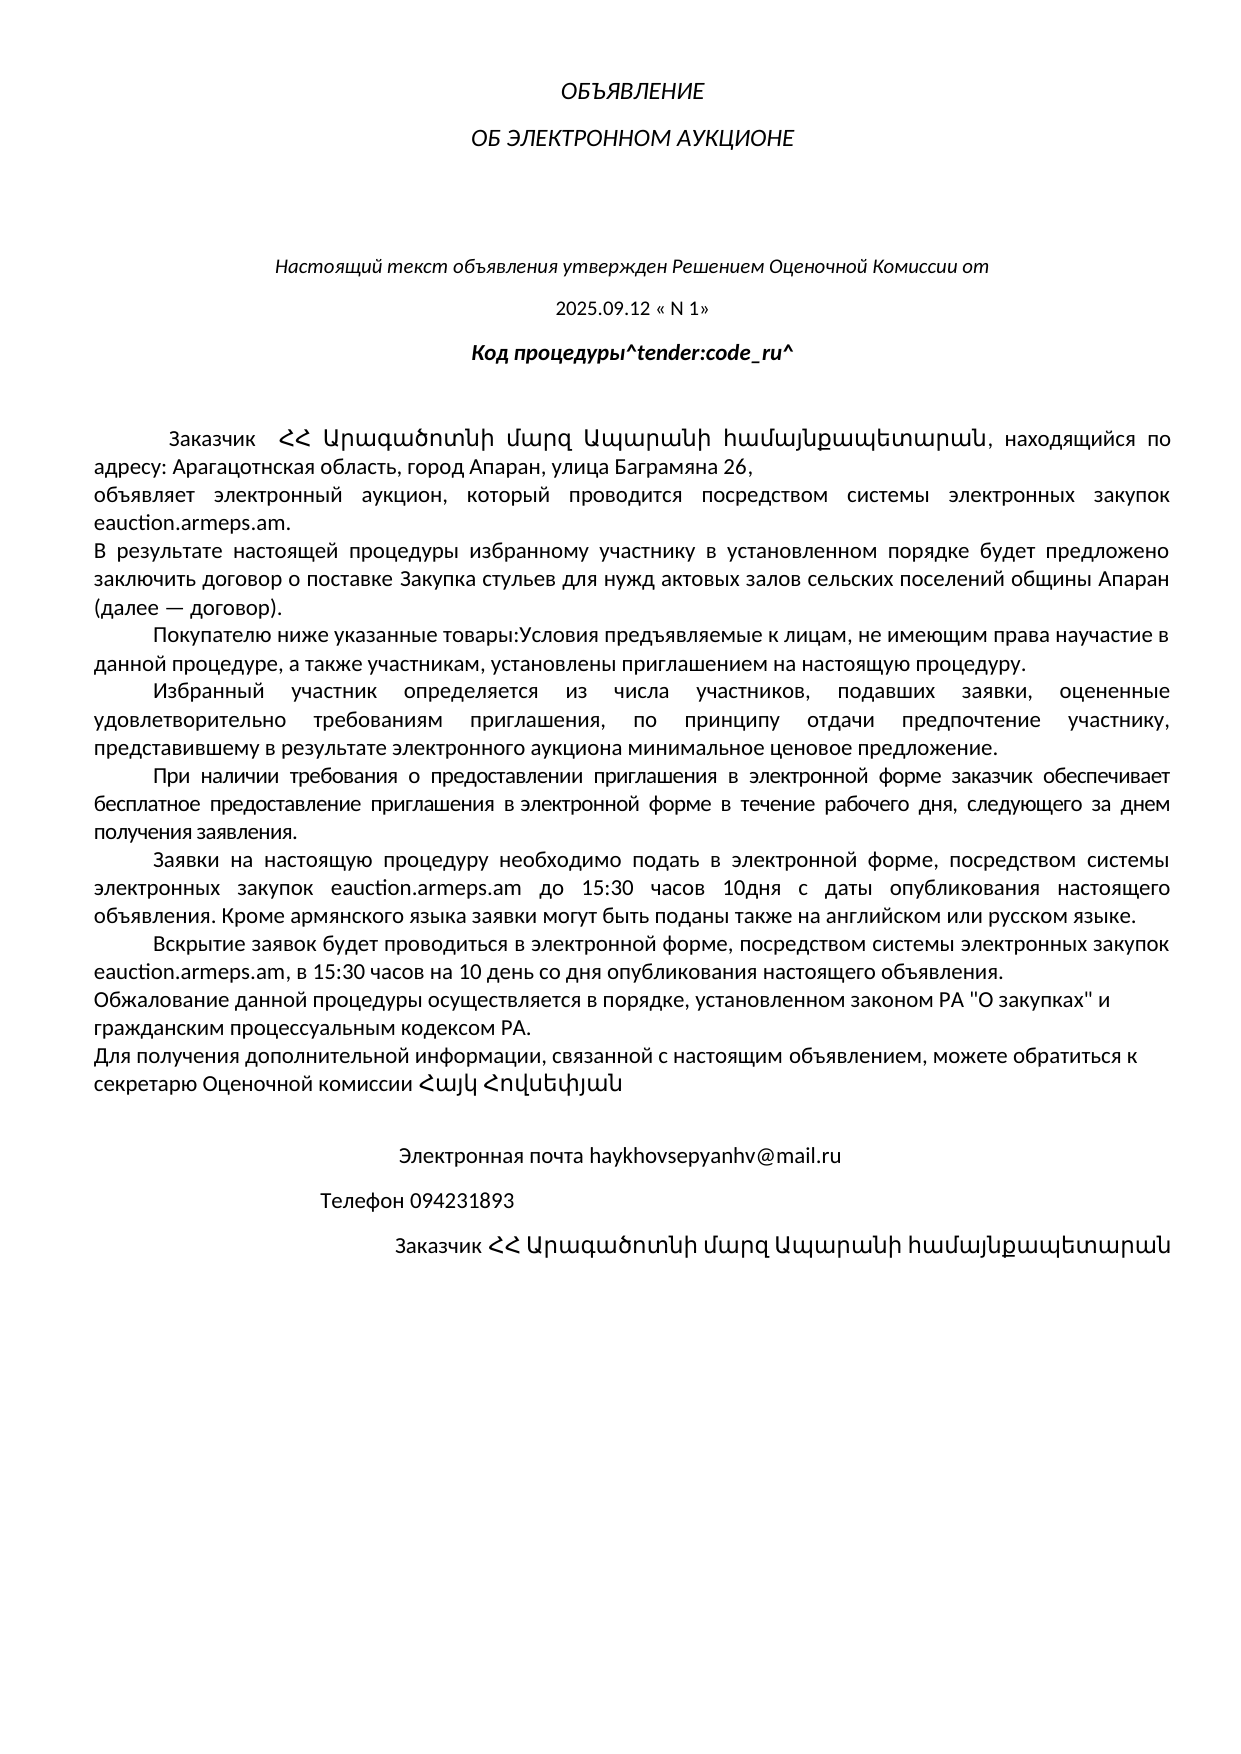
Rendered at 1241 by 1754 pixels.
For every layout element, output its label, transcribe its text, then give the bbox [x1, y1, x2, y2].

text ОБЪЯВЛЕНИЕ [94, 75, 1171, 106]
text Заказчик ՀՀ Արագածոտնի մարզ Ապարանի համայնքապետարան [94, 1231, 1172, 1259]
text Избранный участник определяется из числа участников, подавших заявки, оцененные удовлетворительно требованиям приглашения, по принципу отдачи предпочтение участнику, представившему в результате электронного аукциона минимальное ценовое предложение. [94, 677, 1171, 761]
text Вскрытие заявок будет проводиться в электронной форме, посредством системы электронных закупок eauction.armeps.am, в 15:30 часов на 10 день со дня опубликования настоящего объявления. [94, 929, 1171, 985]
text Заявки на настоящую процедуру необходимо подать в электронной форме, посредством системы электронных закупок eauction.armeps.am до 15:30 часов 10дня с даты опубликования настоящего объявления. Кроме армянского языка заявки могут быть поданы также на английском или русском языке. [94, 845, 1171, 929]
text Для получения дополнительной информации, связанной с настоящим объявлением, можете обратиться к секретарю Оценочной комиссии Հայկ Հովսեփյան [94, 1041, 1171, 1097]
text Код процедуры^tender:code_ru^ [94, 338, 1171, 366]
text Настоящий текст объявления утвержден Решением Оценочной Комиссии от [94, 253, 1171, 279]
text 2025.09.12 « N 1» [94, 296, 1171, 321]
text Заказчик ՀՀ Արագածոտնի մարզ Ապարանի համայնքապետարան, находящийся по адресу: Арагацотнская область, город Апаран, улица Баграмяна 26, [94, 424, 1171, 481]
text Обжалование данной процедуры осуществляется в порядке, установленном законом РА "О закупках" и гражданским процессуальным кодексом РА. [94, 985, 1171, 1041]
text Электронная почта haykhovsepyanhv@mail.ru [94, 1142, 1171, 1170]
text ОБ ЭЛЕКТРОННОМ АУКЦИОНЕ [94, 122, 1171, 153]
text Телефон 094231893 [271, 1186, 1171, 1214]
text Покупателю ниже указанные товары:Условия предъявляемые к лицам, не имеющим права научастие в данной процедуре, а также участникам, установлены приглашением на настоящую процедуру. [94, 621, 1171, 677]
text В результате настоящей процедуры избранному участнику в установленном порядке будет предложено заключить договор о поставке Закупка стульев для нужд актовых залов сельских поселений общины Апаран (далее — договор). [94, 537, 1171, 621]
text При наличии требования о предоставлении приглашения в электронной форме заказчик обеспечивает бесплатное предоставление приглашения в электронной форме в течение рабочего дня, следующего за днем получения заявления. [94, 761, 1171, 845]
text объявляет электронный аукцион, который проводится посредством системы электронных закупок eauction.armeps.am. [94, 481, 1171, 537]
